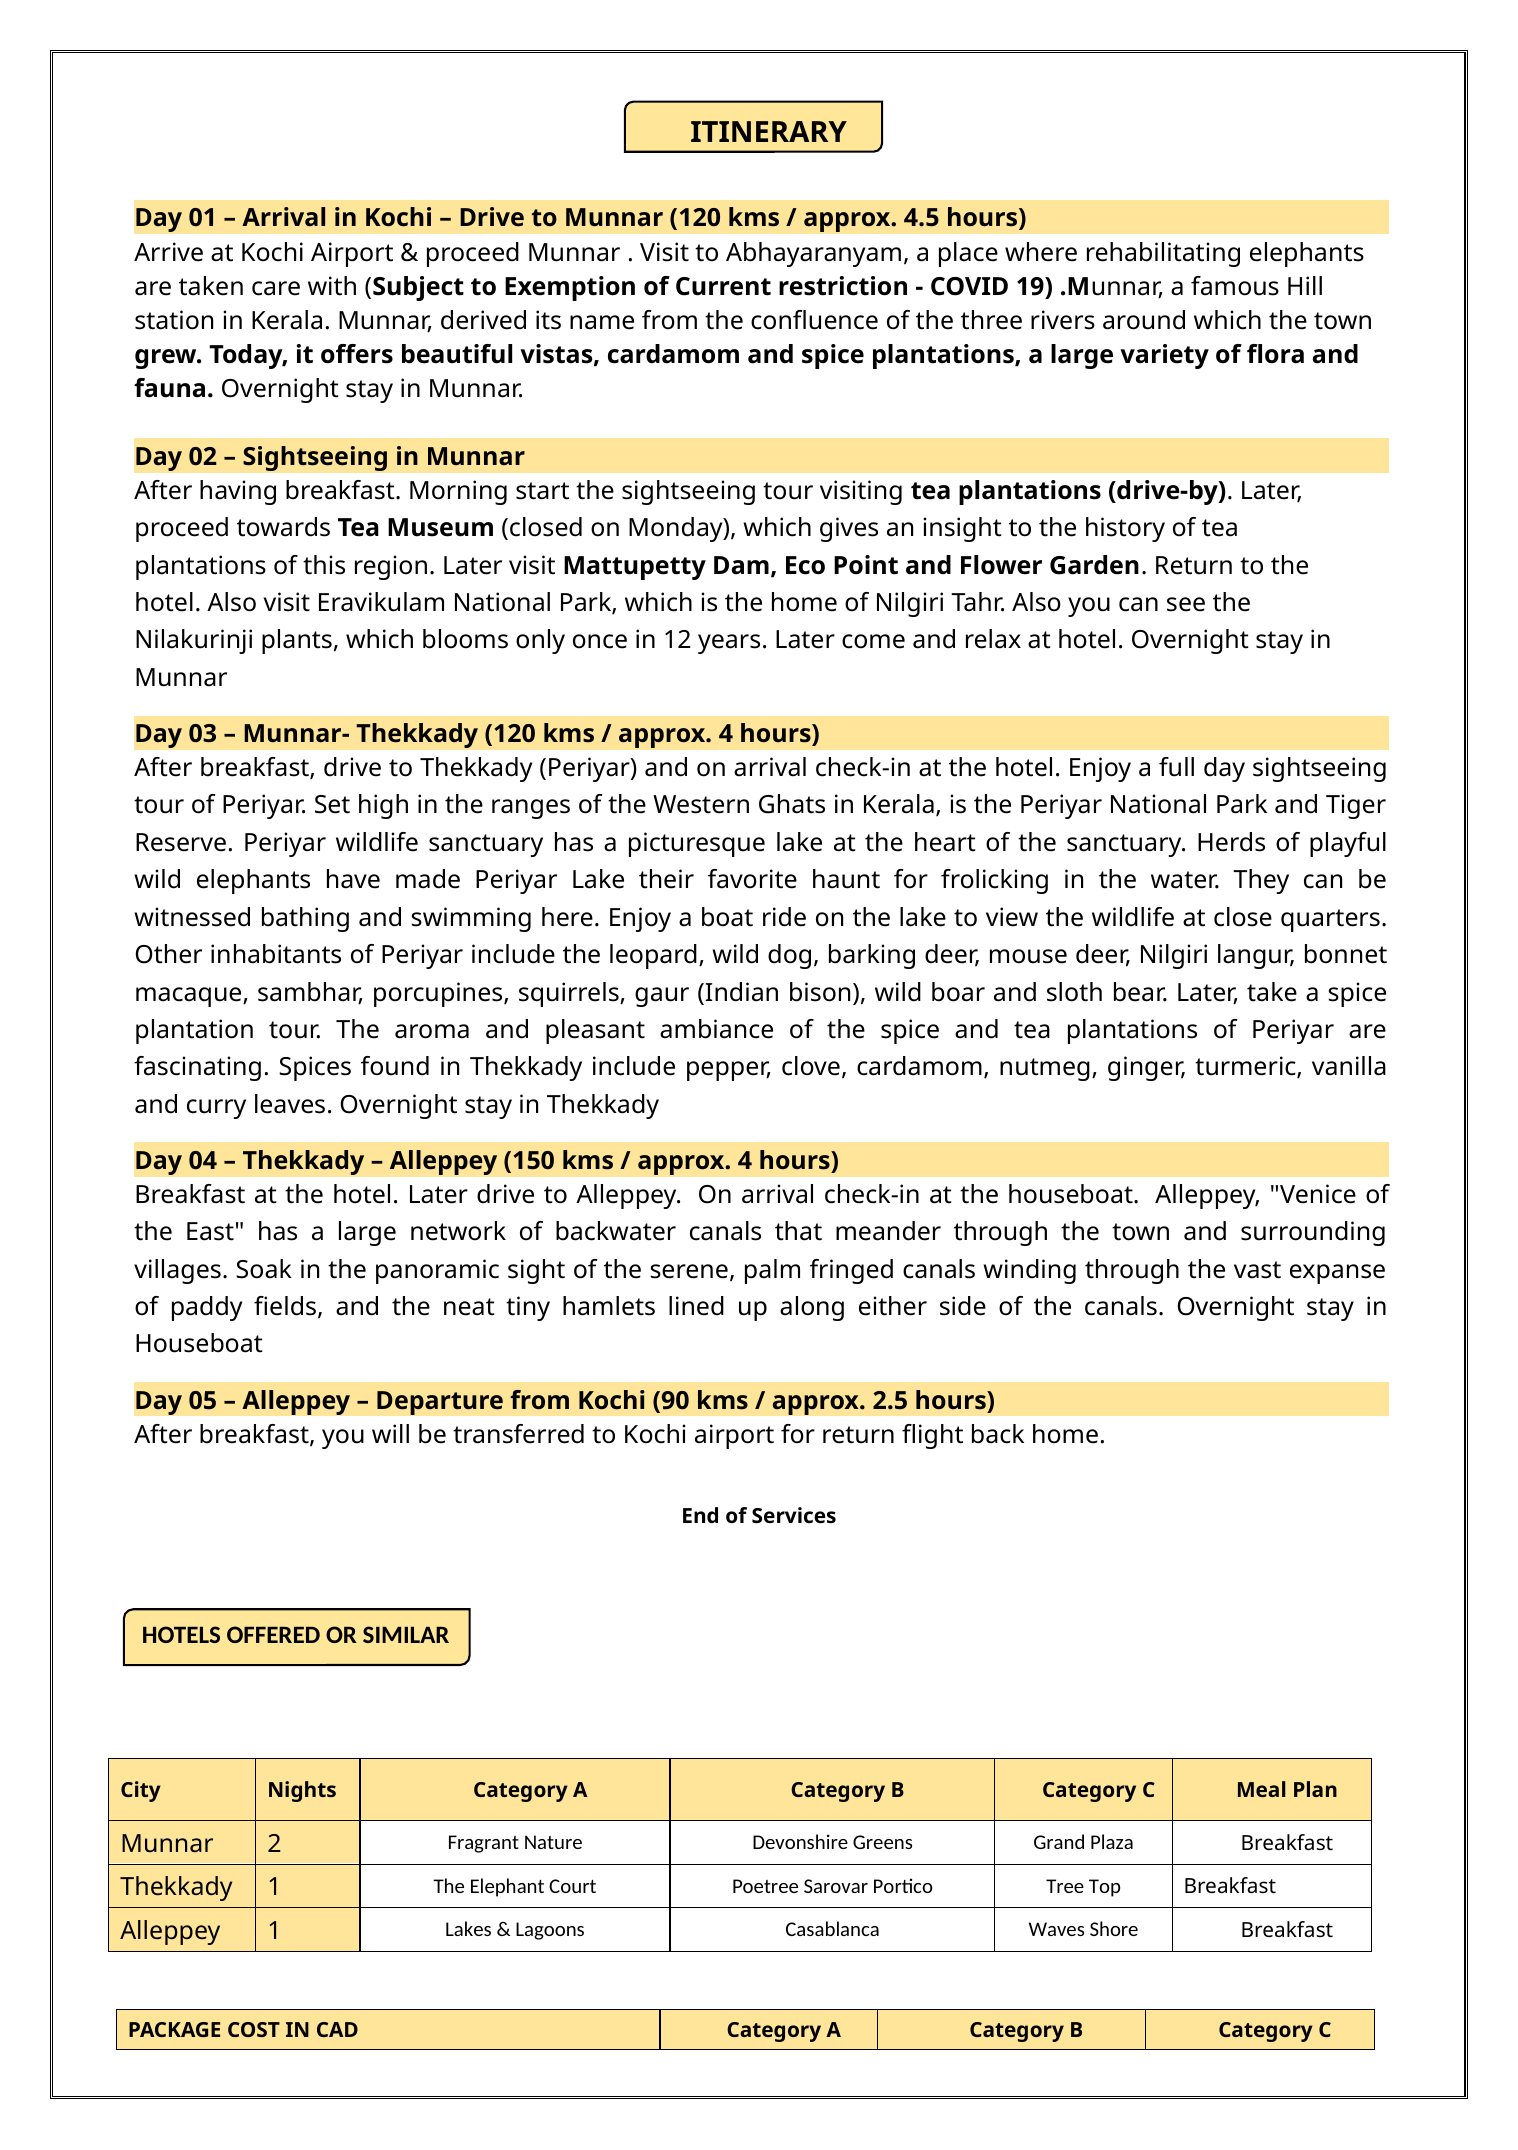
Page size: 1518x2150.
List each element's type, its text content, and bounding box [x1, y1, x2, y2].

table_cell Casablanca [671, 1908, 994, 1951]
table_header City [109, 1759, 255, 1820]
text Day 05 – Alleppey – Departure from Kochi (90 kms / approx. 2.5 hours) [134, 1382, 1389, 1416]
table_header Category C [995, 1759, 1172, 1820]
table_header Category B [878, 2010, 1145, 2049]
table_header Nights [256, 1759, 359, 1820]
text Day 01 – Arrival in Kochi – Drive to Munnar (120 kms / approx. 4.5 hours) [134, 200, 1389, 234]
table_cell 1 [256, 1908, 359, 1951]
table_cell Munnar [109, 1821, 255, 1863]
table_header Category B [671, 1759, 994, 1820]
text Day 03 – Munnar- Thekkady (120 kms / approx. 4 hours) [134, 716, 1389, 750]
table_header Category A [361, 1759, 669, 1820]
table_header Meal Plan [1173, 1759, 1371, 1820]
list Arrive at Kochi Airport & proceed Munnar . Visit to Abhayaranyam, a place where rehabilitating elephants are taken care with (Subject to Exemption of Current restriction - COVID 19) .Munnar, a famous Hill station in Kerala. Munnar, derived its name from the confluence of the three rivers around which the town grew. Today, it offers beautiful vistas, cardamom and spice plantations, a large variety of flora and fauna. Overnight stay in Munnar. [134, 234, 1374, 404]
table_cell 2 [256, 1821, 359, 1863]
table_cell Poetree Sarovar Portico [671, 1865, 994, 1907]
text After breakfast, drive to Thekkady (Periyar) and on arrival check-in at the hotel. Enjoy a full day sightseeing tour of Periyar. Set high in the ranges of the Western Ghats in Kerala, is the Periyar National Park and Tiger Reserve. Periyar wildlife sanctuary has a picturesque lake at the heart of the sanctuary. Herds of playful wild elephants have made Periyar Lake their favorite haunt for frolicking in the water. They can be witnessed bathing and swimming here. Enjoy a boat ride on the lake to view the wildlife at close quarters. Other inhabitants of Periyar include the leopard, wild dog, barking deer, mouse deer, Nilgiri langur, bonnet macaque, sambhar, porcupines, squirrels, gaur (Indian bison), wild boar and sloth bear. Later, take a spice plantation tour. The aroma and pleasant ambiance of the spice and tea plantations of Periyar are fascinating. Spices found in Thekkady include pepper, clove, cardamom, nutmeg, ginger, turmeric, vanilla and curry leaves. Overnight stay in Thekkady [134, 750, 1389, 1120]
table_cell Devonshire Greens [671, 1821, 994, 1863]
table_cell Lakes & Lagoons [361, 1908, 669, 1951]
table_header Category C [1146, 2010, 1374, 2049]
text After having breakfast. Morning start the sightseeing tour visiting tea plantations (drive-by). Later, proceed towards Tea Museum (closed on Monday), which gives an insight to the history of tea plantations of this region. Later visit Mattupetty Dam, Eco Point and Flower Garden. Return to the hotel. Also visit Eravikulam National Park, which is the home of Nilgiri Tahr. Also you can see the Nilakurinji plants, which blooms only once in 12 years. Later come and relax at hotel. Overnight stay in Munnar [134, 473, 1374, 694]
text Day 02 – Sightseeing in Munnar [134, 438, 1389, 473]
table_cell Thekkady [109, 1865, 255, 1907]
table_header Category A [661, 2010, 877, 2049]
table_cell Breakfast [1173, 1821, 1371, 1863]
table_cell Alleppey [109, 1908, 255, 1951]
table_cell Grand Plaza [995, 1821, 1172, 1863]
table_cell Tree Top [995, 1865, 1172, 1907]
text Breakfast at the hotel. Later drive to Alleppey. On arrival check-in at the houseboat. Alleppey, "Venice of the East" has a large network of backwater canals that meander through the town and surrounding villages. Soak in the panoramic sight of the serene, palm fringed canals winding through the vast expanse of paddy fields, and the neat tiny hamlets lined up along either side of the canals. Overnight stay in Houseboat [134, 1177, 1389, 1360]
table_cell Fragrant Nature [361, 1821, 669, 1863]
table_cell Waves Shore [995, 1908, 1172, 1951]
table_header PACKAGE COST IN CAD [117, 2010, 659, 2049]
table_cell 1 [256, 1865, 359, 1907]
text After breakfast, you will be transferred to Kochi airport for return flight back home. [134, 1416, 1389, 1450]
table_cell Breakfast [1173, 1865, 1371, 1907]
text End of Services [75, 1501, 1443, 1529]
table_cell Breakfast [1173, 1908, 1371, 1951]
table_cell The Elephant Court [361, 1865, 669, 1907]
text Day 04 – Thekkady – Alleppey (150 kms / approx. 4 hours) [134, 1142, 1389, 1177]
